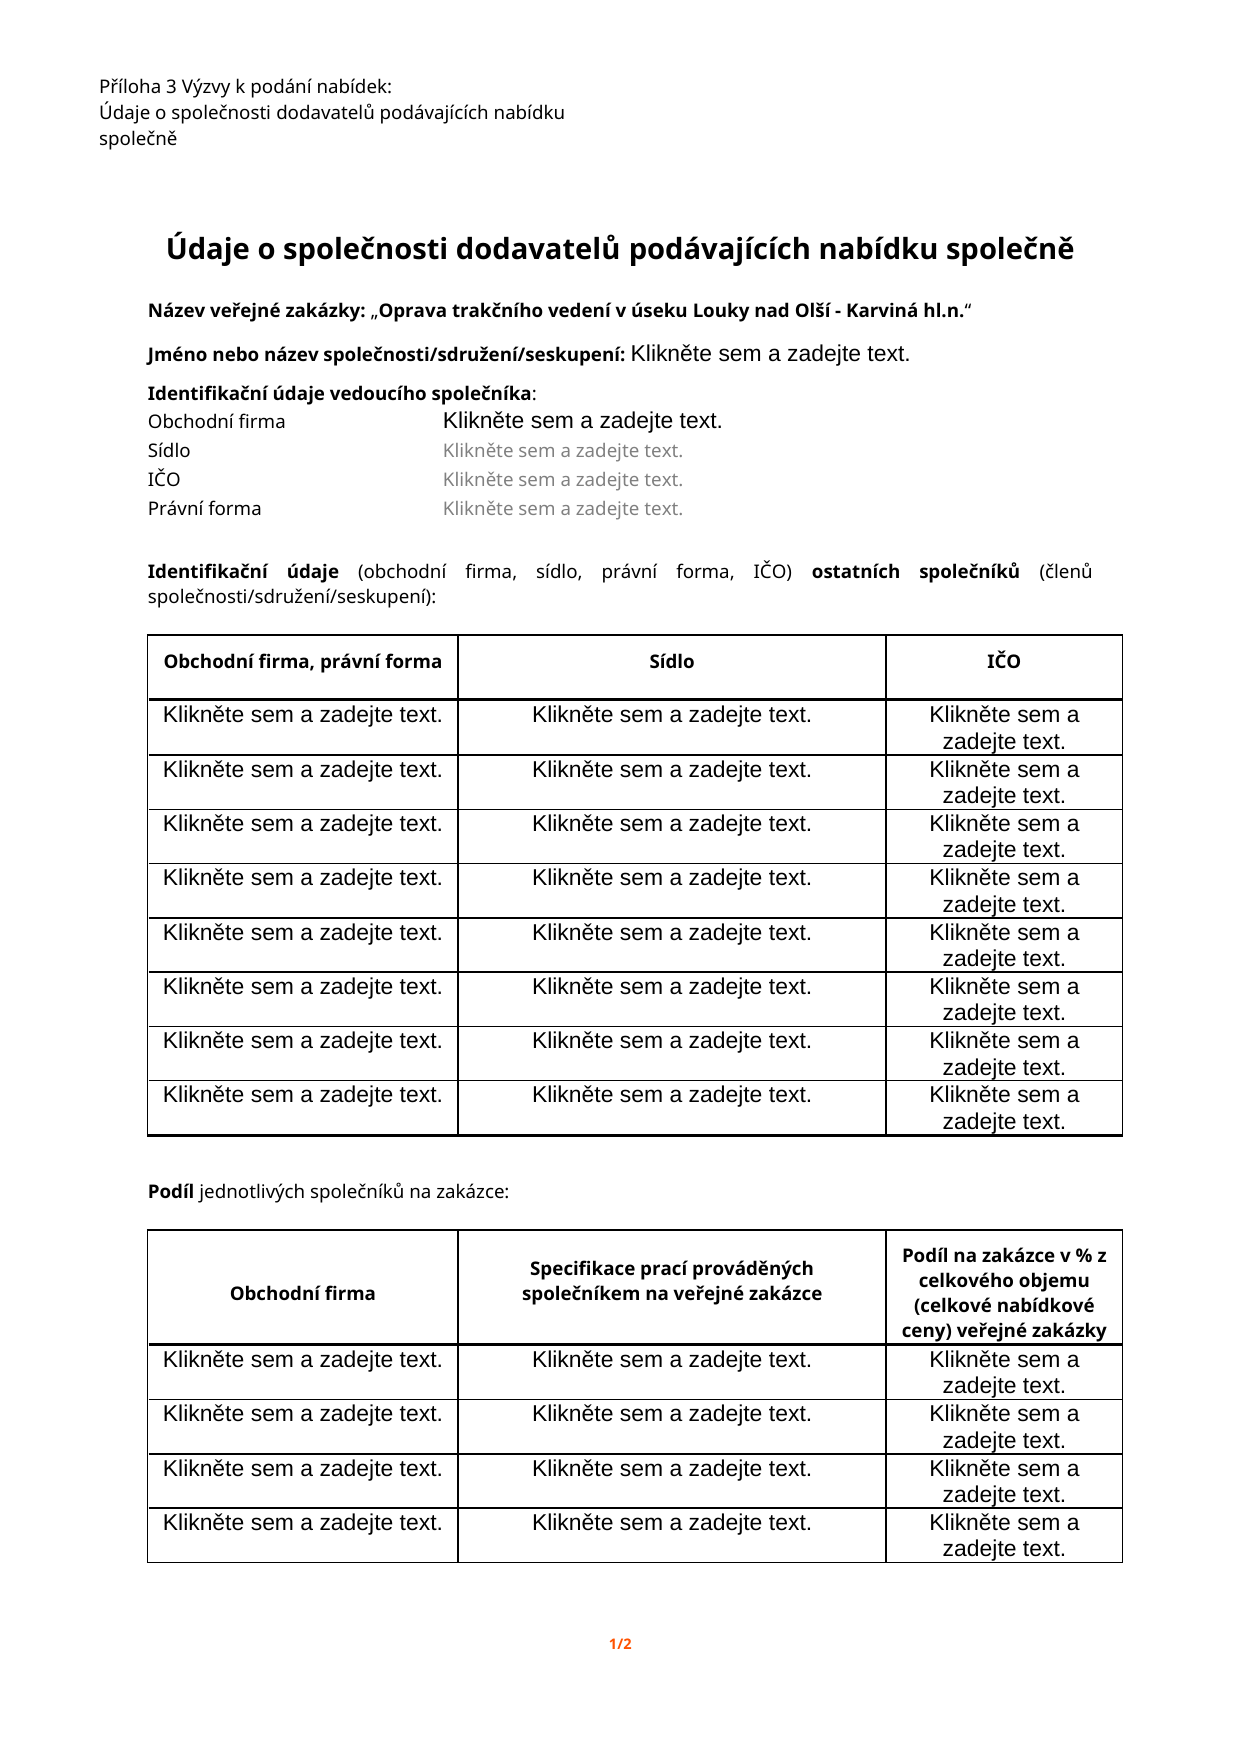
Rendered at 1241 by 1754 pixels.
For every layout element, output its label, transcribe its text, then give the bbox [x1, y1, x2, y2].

text Jméno nebo název společnosti/sdružení/seskupení: [148, 336, 1093, 367]
table_header Obchodní firma, právní forma [148, 636, 457, 698]
text Obchodní firma [148, 405, 1093, 434]
table_header Obchodní firma [148, 1231, 457, 1343]
text Název veřejné zakázky: „Oprava trakčního vedení v úseku Louky nad Olší - Karviná hl.n.“ [148, 293, 1093, 324]
table_header Podíl na zakázce v % z celkového objemu (celkové nabídkové ceny) veřejné zakázky [887, 1231, 1122, 1343]
title Údaje o společnosti dodavatelů podávajících nabídku společně [148, 228, 1093, 268]
text Právní forma [148, 492, 1093, 521]
table_header IČO [887, 636, 1122, 698]
text Identifikační údaje vedoucího společníka: [148, 380, 1093, 405]
text Podíl jednotlivých společníků na zakázce: [148, 1179, 1093, 1229]
text Identifikační údaje (obchodní firma, sídlo, právní forma, IČO) ostatních společníků (členů společnosti/sdružení/seskupení): [148, 559, 1093, 609]
text IČO [148, 463, 1093, 492]
table_header Specifikace prací prováděných společníkem na veřejné zakázce [459, 1231, 885, 1343]
table_header Sídlo [459, 636, 885, 698]
text Sídlo [148, 434, 1093, 463]
